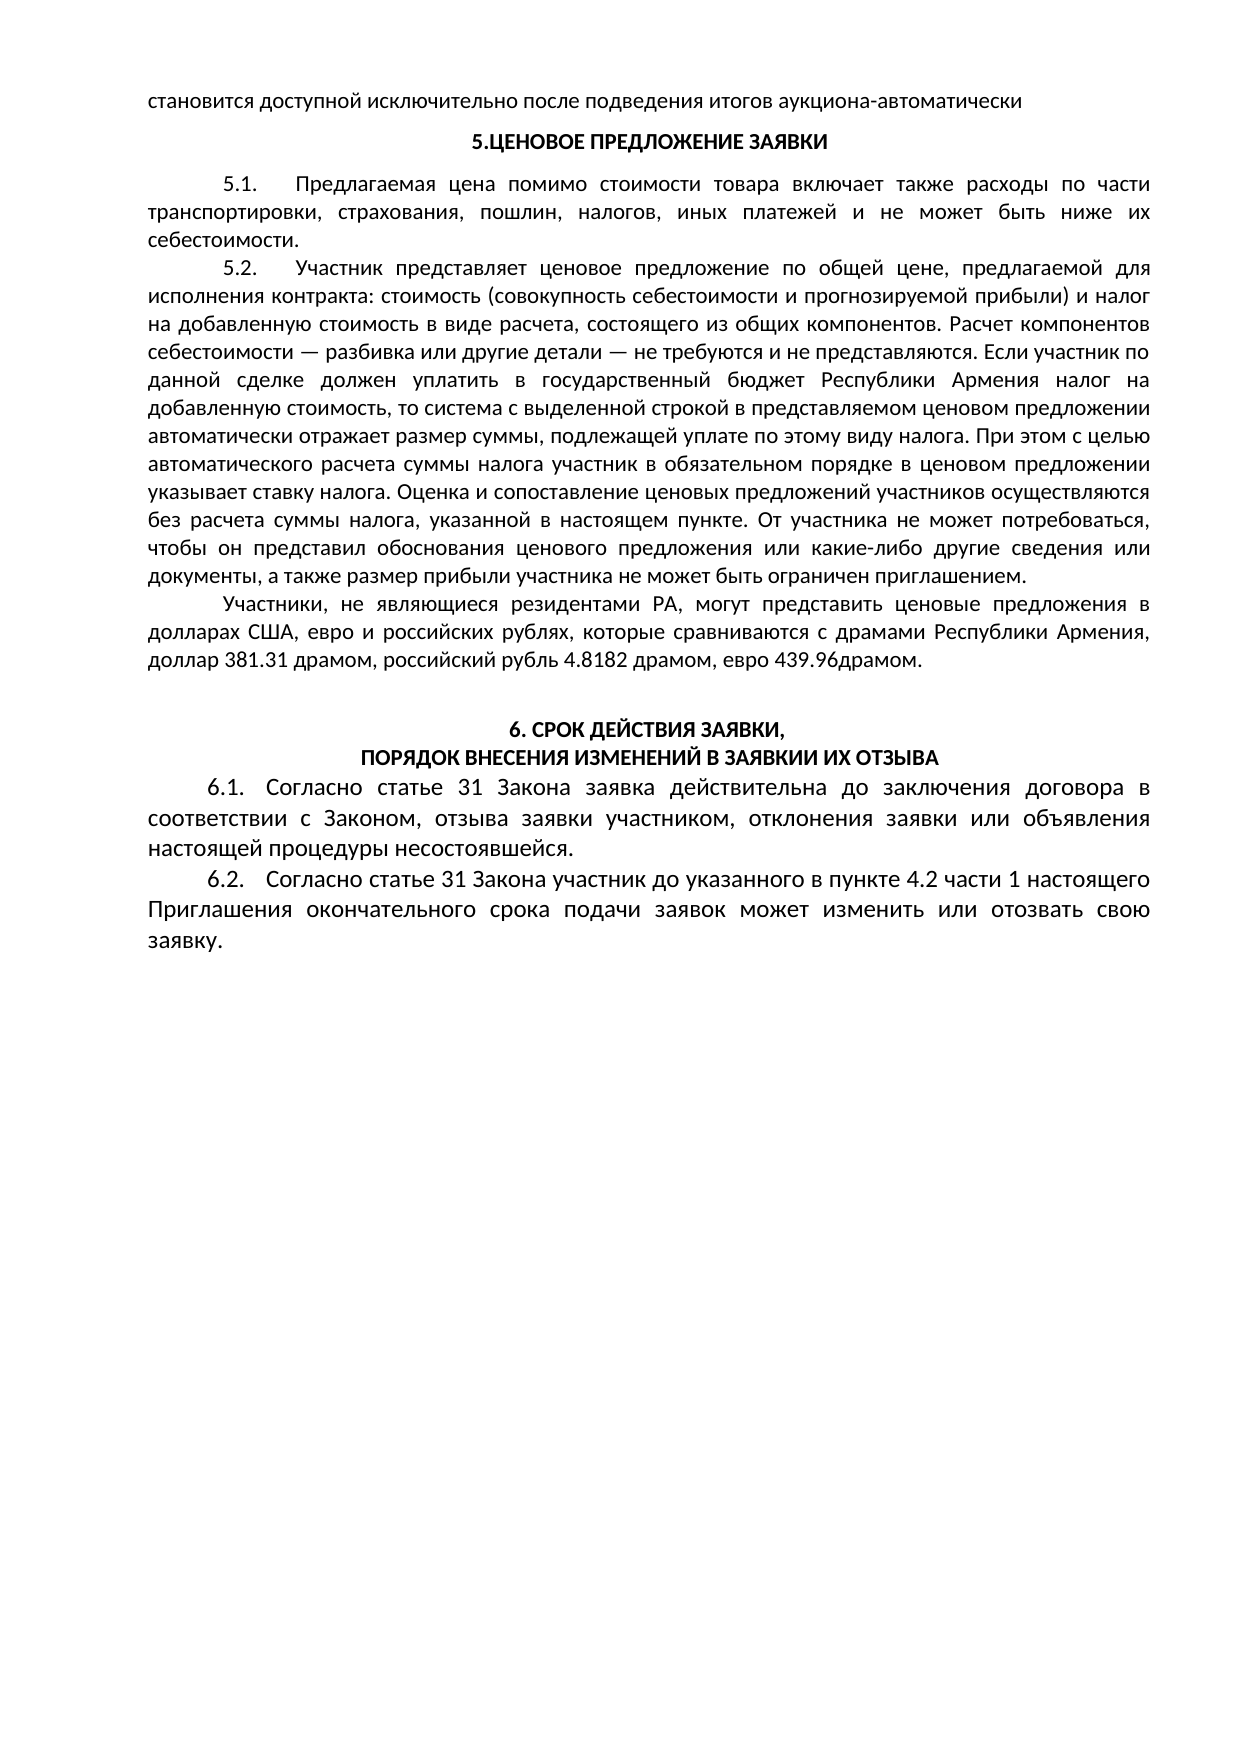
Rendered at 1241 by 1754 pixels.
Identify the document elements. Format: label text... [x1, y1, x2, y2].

text Участники, не являющиеся резидентами РА, могут представить ценовые предложения в долларах США, евро и российских рублях, которые сравниваются с драмами Республики Армения, доллар 381.31 драмом, российский рубль 4.8182 драмом, евро 439.96драмом. [148, 589, 1152, 673]
text 5.ЦЕНОВОЕ ПРЕДЛОЖЕНИЕ ЗАЯВКИ [148, 127, 1152, 155]
text 5.1. Предлагаемая цена помимо стоимости товара включает также расходы по части транспортировки, страхования, пошлин, налогов, иных платежей и не может быть ниже их себестоимости. [148, 169, 1152, 253]
text 5.2. Участник представляет ценовое предложение по общей цене, предлагаемой для исполнения контракта: стоимость (совокупность себестоимости и прогнозируемой прибыли) и налог на добавленную стоимость в виде расчета, состоящего из общих компонентов. Расчет компонентов себестоимости — разбивка или другие детали — не требуются и не представляются. Если участник по данной сделке должен уплатить в государственный бюджет Республики Армения налог на добавленную стоимость, то система с выделенной строкой в представляемом ценовом предложении автоматически отражает размер суммы, подлежащей уплате по этому виду налога. При этом с целью автоматического расчета суммы налога участник в обязательном порядке в ценовом предложении указывает ставку налога. Оценка и сопоставление ценовых предложений участников осуществляются без расчета суммы налога, указанной в настоящем пункте. От участника не может потребоваться, чтобы он представил обоснования ценового предложения или какие-либо другие сведения или документы, а также размер прибыли участника не может быть ограничен приглашением. [148, 253, 1152, 589]
text 6.2. Согласно статье 31 Закона участник до указанного в пункте 4.2 части 1 настоящего Приглашения окончательного срока подачи заявок может изменить или отозвать свою заявку. [148, 863, 1152, 954]
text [148, 86, 1152, 114]
text 6.1. Согласно статье 31 Закона заявка действительна до заключения договора в соответствии с Законом, отзыва заявки участником, отклонения заявки или объявления настоящей процедуры несостоявшейся. [148, 771, 1152, 863]
text 6. СРОК ДЕЙСТВИЯ ЗАЯВКИ, ПОРЯДОК ВНЕСЕНИЯ ИЗМЕНЕНИЙ В ЗАЯВКИИ ИХ ОТЗЫВА [207, 715, 1093, 771]
